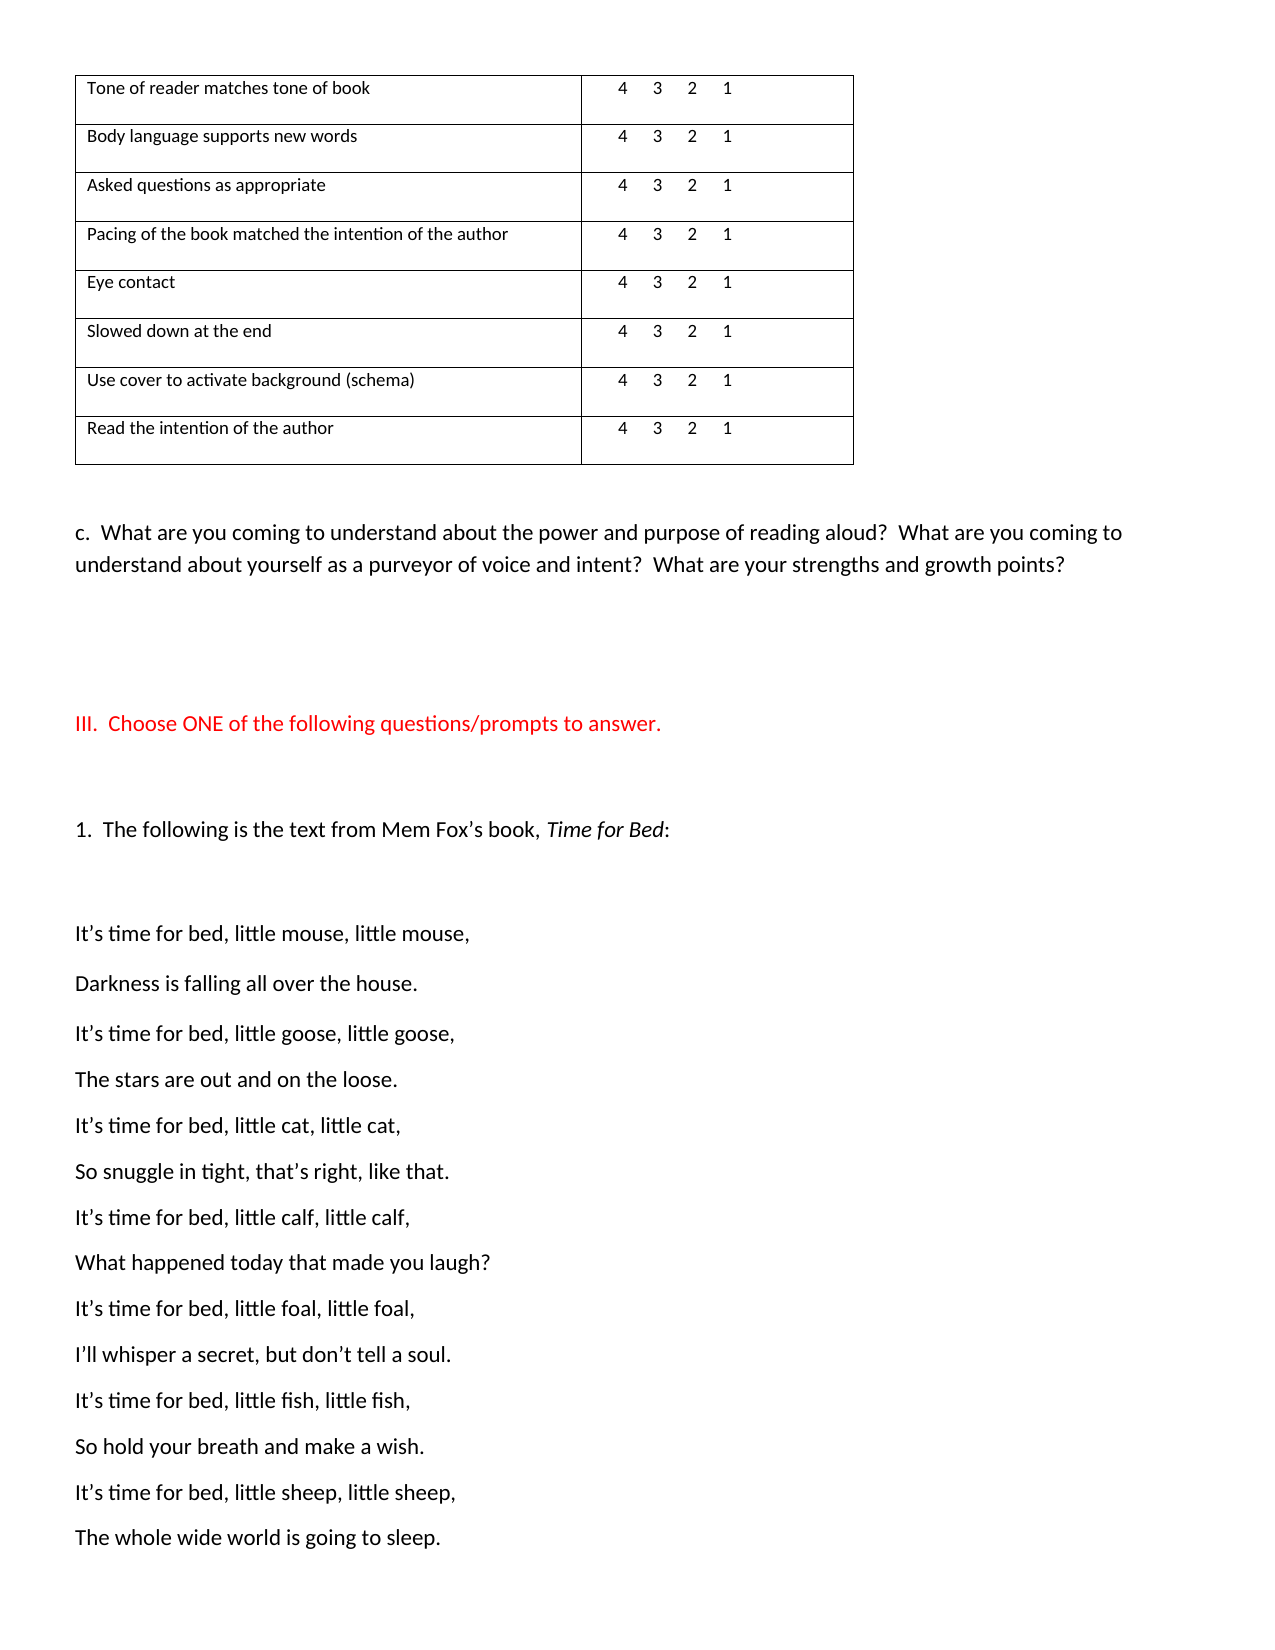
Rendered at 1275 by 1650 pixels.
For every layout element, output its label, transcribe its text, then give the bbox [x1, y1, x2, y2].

table_cell Read the intention of the author [76, 417, 581, 464]
text III. Choose ONE of the following questions/prompts to answer. [75, 709, 1200, 737]
table_cell 4 3 2 1 [582, 319, 853, 367]
text c. What are you coming to understand about the power and purpose of reading aloud? What are you coming to understand about yourself as a purveyor of voice and intent? What are your strengths and growth points? [75, 518, 1200, 578]
text I’ll whisper a secret, but don’t tell a soul. [75, 1342, 1200, 1367]
table_cell 4 3 2 1 [582, 173, 853, 221]
table_cell Slowed down at the end [76, 319, 581, 367]
table_cell Body language supports new words [76, 125, 581, 172]
table_cell Eye contact [76, 271, 581, 318]
text So snuggle in tight, that’s right, like that. [75, 1159, 1200, 1184]
table_cell 4 3 2 1 [582, 125, 853, 172]
text So hold your breath and make a wish. [75, 1434, 1200, 1459]
text What happened today that made you laugh? [75, 1251, 1200, 1276]
table_cell Pacing of the book matched the intention of the author [76, 222, 581, 269]
table_cell 4 3 2 1 [582, 417, 853, 464]
table_header 4 3 2 1 [582, 76, 853, 124]
table_cell Use cover to activate background (schema) [76, 368, 581, 416]
text Darkness is falling all over the house. [75, 972, 1200, 997]
text It’s time for bed, little sheep, little sheep, [75, 1480, 1200, 1505]
text It’s time for bed, little foal, little foal, [75, 1297, 1200, 1322]
table_cell 4 3 2 1 [582, 271, 853, 318]
text The whole wide world is going to sleep. [75, 1526, 1200, 1551]
text The stars are out and on the loose. [75, 1067, 1200, 1092]
table_header Tone of reader matches tone of book [76, 76, 581, 124]
table_cell 4 3 2 1 [582, 222, 853, 269]
text It’s time for bed, little mouse, little mouse, [75, 922, 1200, 947]
text It’s time for bed, little calf, little calf, [75, 1205, 1200, 1230]
text It’s time for bed, little fish, little fish, [75, 1388, 1200, 1413]
text It’s time for bed, little cat, little cat, [75, 1113, 1200, 1138]
table_cell 4 3 2 1 [582, 368, 853, 416]
table_cell Asked questions as appropriate [76, 173, 581, 221]
text It’s time for bed, little goose, little goose, [75, 1022, 1200, 1047]
text 1. The following is the text from Mem Fox’s book, Time for Bed: [75, 816, 1200, 843]
